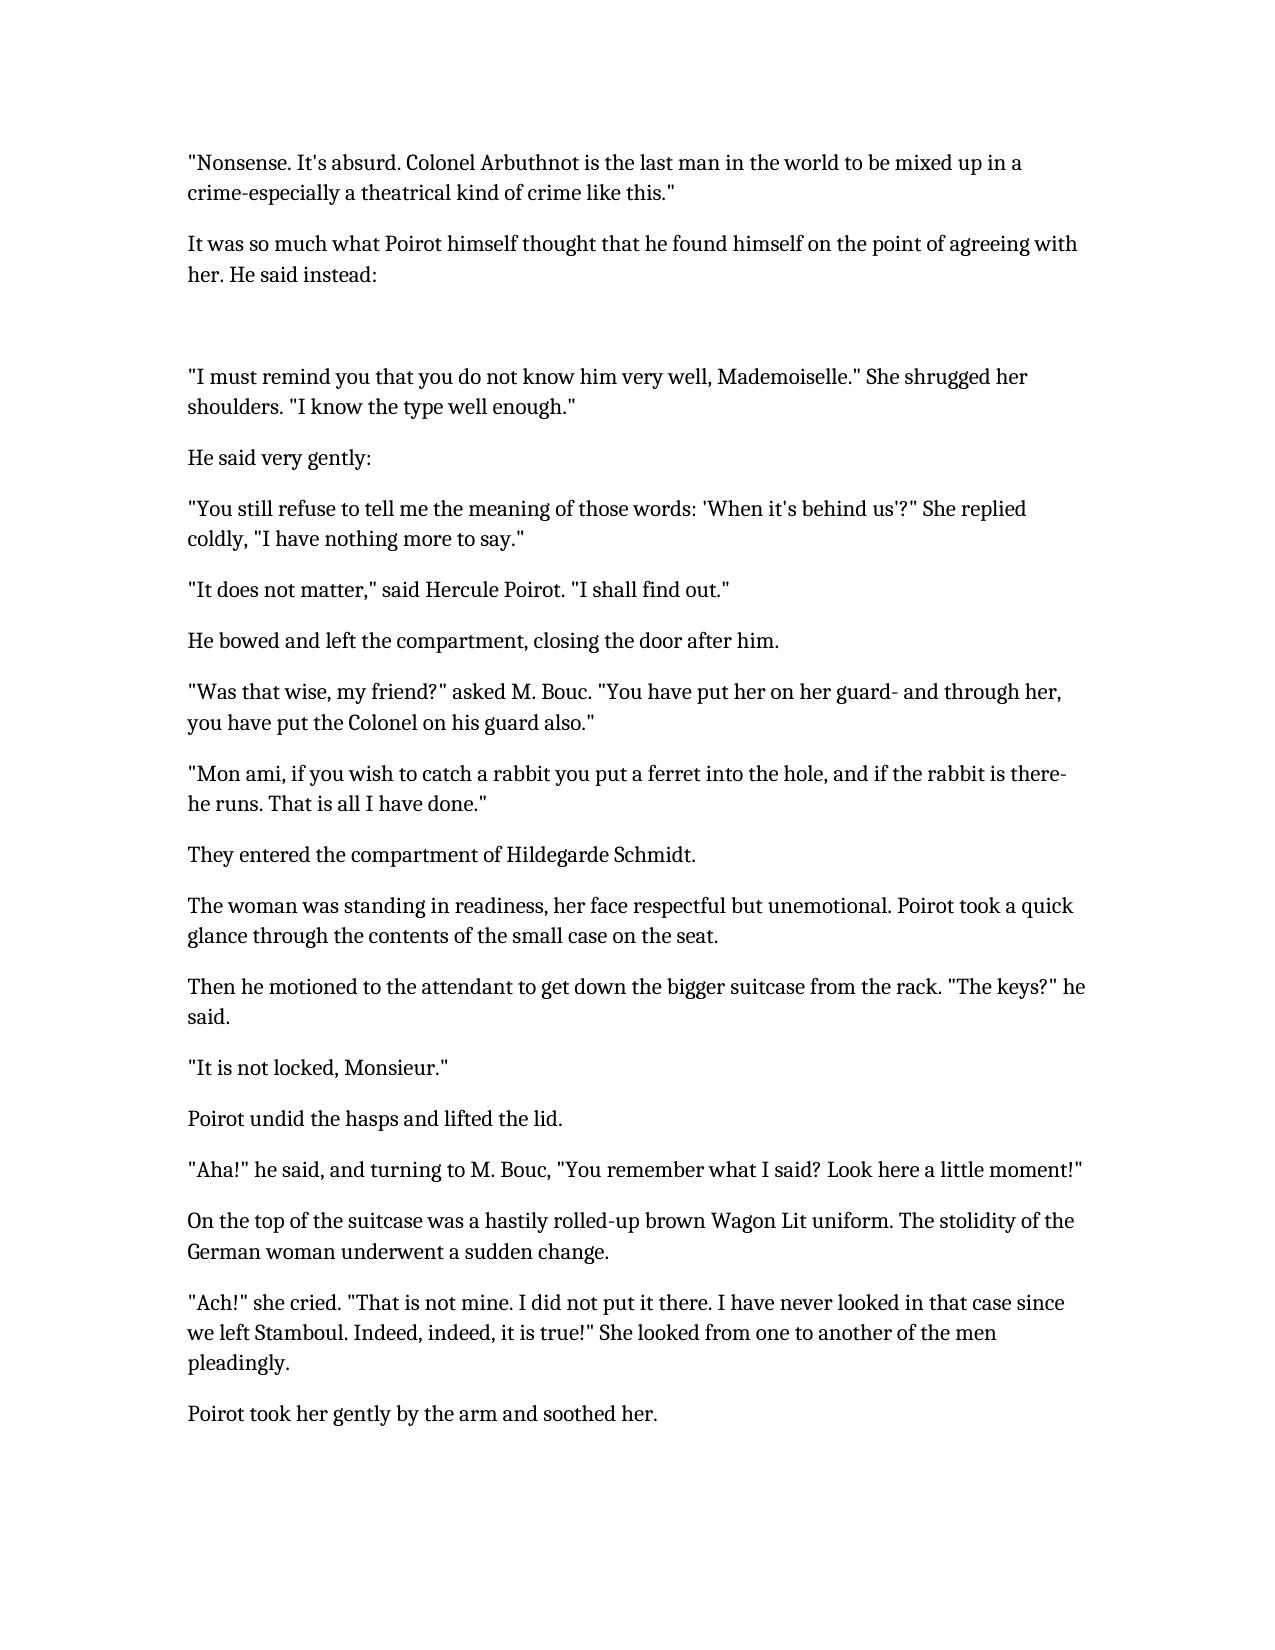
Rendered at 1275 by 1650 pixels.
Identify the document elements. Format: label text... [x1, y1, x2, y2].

text "Mon ami, if you wish to catch a rabbit you put a ferret into the hole, and if the rabbit is there-he runs. That is all I have done." [187, 760, 1087, 817]
text Poirot took her gently by the arm and soothed her. [187, 1401, 1087, 1427]
text "Nonsense. It's absurd. Colonel Arbuthnot is the last man in the world to be mixed up in a crime-especially a theatrical kind of crime like this." [187, 150, 1087, 207]
text The woman was standing in readiness, her face respectful but unemotional. Poirot took a quick glance through the contents of the small case on the seat. [187, 893, 1087, 949]
text He bowed and left the compartment, closing the door after him. [187, 628, 1087, 654]
text Poirot undid the hasps and lifted the lid. [187, 1106, 1087, 1133]
text He said very gently: [187, 445, 1087, 471]
text On the top of the suitcase was a hastily rolled-up brown Wagon Lit uniform. The stolidity of the German woman underwent a sudden change. [187, 1208, 1087, 1265]
text Then he motioned to the attendant to get down the bigger suitcase from the rack. "The keys?" he said. [187, 974, 1087, 1031]
text "Ach!" she cried. "That is not mine. I did not put it there. I have never looked in that case since we left Stamboul. Indeed, indeed, it is true!" She looked from one to another of the men pleadingly. [187, 1289, 1087, 1376]
text "Aha!" he said, and turning to M. Bouc, "You remember what I said? Look here a little moment!" [187, 1157, 1087, 1184]
text "It is not locked, Monsieur." [187, 1055, 1087, 1082]
text It was so much what Poirot himself thought that he found himself on the point of agreeing with her. He said instead: [187, 231, 1087, 288]
text "I must remind you that you do not know him very well, Mademoiselle." She shrugged her shoulders. "I know the type well enough." [187, 363, 1087, 420]
text They entered the compartment of Hildegarde Schmidt. [187, 842, 1087, 868]
text "Was that wise, my friend?" asked M. Bouc. "You have put her on her guard- and through her, you have put the Colonel on his guard also." [187, 679, 1087, 736]
text "You still refuse to tell me the meaning of those words: 'When it's behind us'?" She replied coldly, "I have nothing more to say." [187, 496, 1087, 552]
text "It does not matter," said Hercule Poirot. "I shall find out." [187, 577, 1087, 603]
